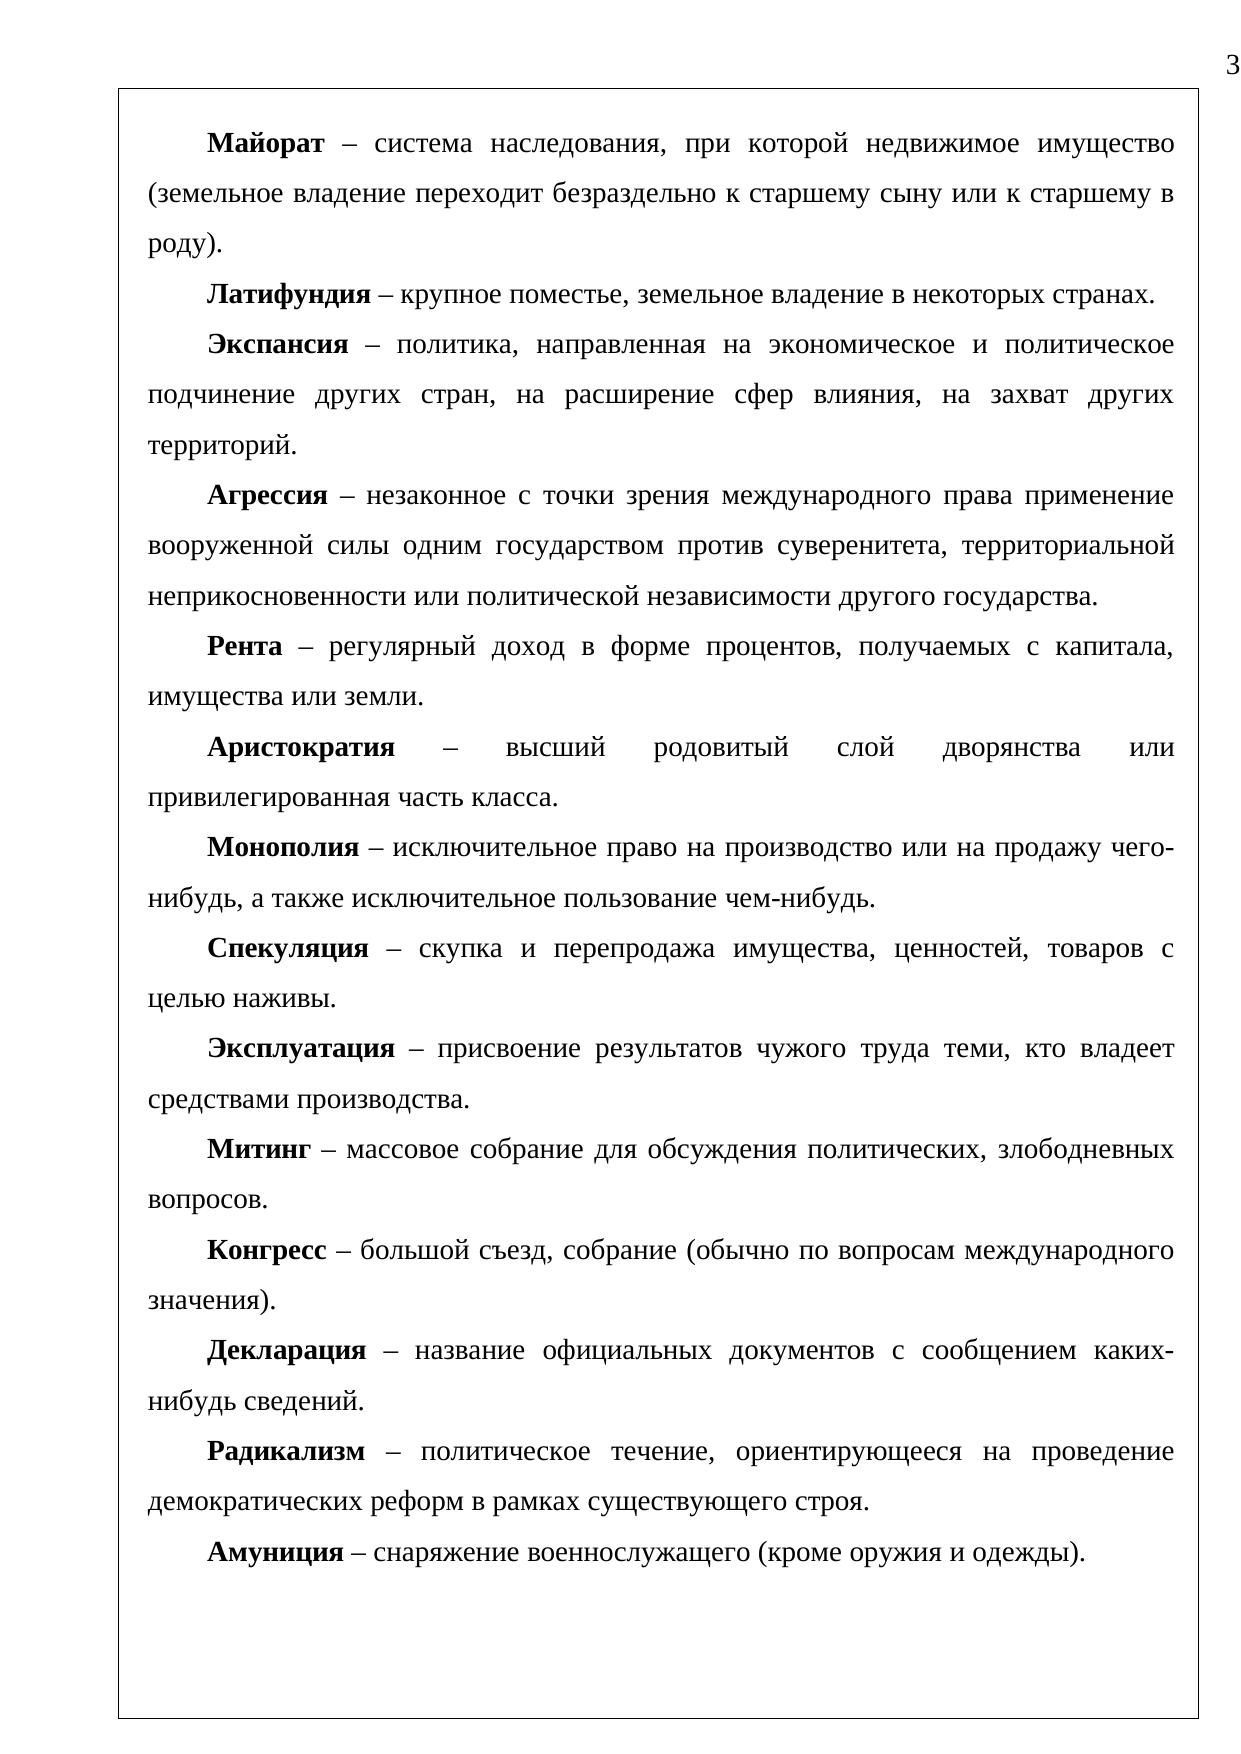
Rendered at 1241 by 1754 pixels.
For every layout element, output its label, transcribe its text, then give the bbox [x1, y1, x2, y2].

text Экспансия – политика, направленная на экономическое и политическое подчинение других стран, на расширение сфер влияния, на захват других территорий. [148, 326, 1175, 461]
text Агрессия – незаконное с точки зрения международного права применение вооруженной силы одним государством против суверенитета, территориальной неприкосновенности или политической независимости другого государства. [148, 477, 1175, 612]
text Аристократия – высший родовитый слой дворянства или привилегированная часть класса. [148, 729, 1175, 813]
text Эксплуатация – присвоение результатов чужого труда теми, кто владеет средствами производства. [148, 1031, 1175, 1115]
text Радикализм – политическое течение, ориентирующееся на проведение демократических реформ в рамках существующего строя. [148, 1433, 1175, 1517]
text Рента – регулярный доход в форме процентов, получаемых с капитала, имущества или земли. [148, 628, 1175, 712]
text Монополия – исключительное право на производство или на продажу чего-нибудь, а также исключительное пользование чем-нибудь. [148, 829, 1175, 913]
text Латифундия – крупное поместье, земельное владение в некоторых странах. [148, 276, 1175, 310]
text Спекуляция – скупка и перепродажа имущества, ценностей, товаров с целью наживы. [148, 930, 1175, 1014]
text Конгресс – большой съезд, собрание (обычно по вопросам международного значения). [148, 1232, 1175, 1316]
text Декларация – название официальных документов с сообщением каких-нибудь сведений. [148, 1333, 1175, 1417]
text Амуниция – снаряжение военнослужащего (кроме оружия и одежды). [148, 1534, 1175, 1567]
text Митинг – массовое собрание для обсуждения политических, злободневных вопросов. [148, 1131, 1175, 1215]
text Майорат – система наследования, при которой недвижимое имущество (земельное владение переходит безраздельно к старшему сыну или к старшему в роду). [148, 125, 1175, 259]
